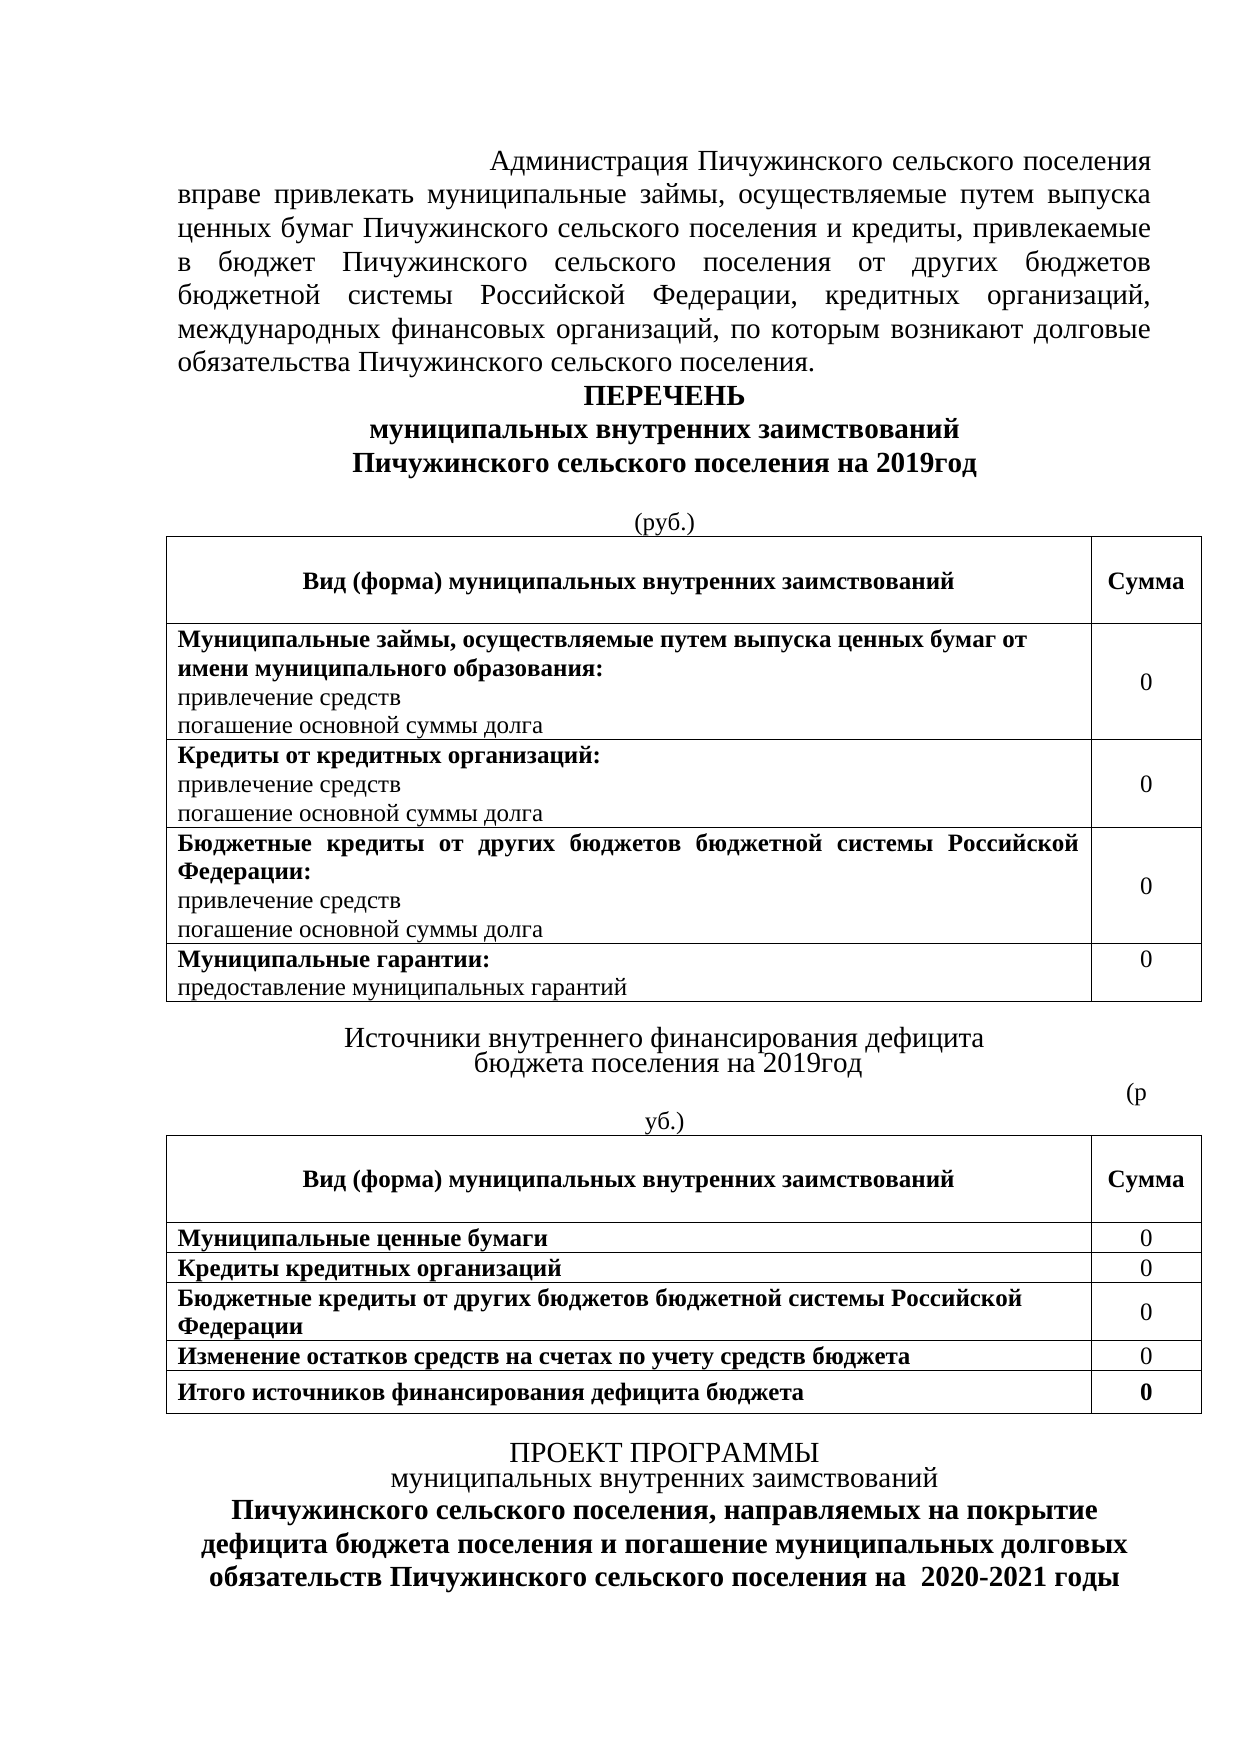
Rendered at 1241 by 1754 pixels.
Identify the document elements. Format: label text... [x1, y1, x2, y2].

text муниципальных внутренних заимствований [177, 411, 1152, 445]
text (руб.) [177, 1077, 1152, 1135]
subtitle Источники внутреннего финансирования дефицита [177, 1027, 658, 1052]
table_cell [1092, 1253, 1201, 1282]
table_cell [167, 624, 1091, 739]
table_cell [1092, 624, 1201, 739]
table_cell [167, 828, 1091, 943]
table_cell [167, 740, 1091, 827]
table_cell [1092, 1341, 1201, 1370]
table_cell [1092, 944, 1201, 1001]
text Пичужинского сельского поселения, направляемых на покрытие дефицита бюджета поселения и погашение муниципальных долговых обязательств Пичужинского сельского поселения на 2020-2021 годы [177, 1492, 1152, 1593]
text (руб.) [177, 478, 1152, 536]
subtitle бюджета поселения на 2019год [177, 1052, 1152, 1077]
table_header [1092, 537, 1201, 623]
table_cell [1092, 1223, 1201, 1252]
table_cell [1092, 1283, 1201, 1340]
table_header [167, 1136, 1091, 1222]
text Пичужинского сельского поселения на 2019год [177, 445, 1152, 478]
subtitle Источники внутреннего финансирования дефицита [904, 1027, 1152, 1052]
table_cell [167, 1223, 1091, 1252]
subtitle муниципальных внутренних заимствований [177, 1467, 1152, 1492]
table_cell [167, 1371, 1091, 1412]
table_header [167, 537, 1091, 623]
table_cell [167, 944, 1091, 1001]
subtitle ПРОЕКТ ПРОГРАММЫ [177, 1442, 1152, 1467]
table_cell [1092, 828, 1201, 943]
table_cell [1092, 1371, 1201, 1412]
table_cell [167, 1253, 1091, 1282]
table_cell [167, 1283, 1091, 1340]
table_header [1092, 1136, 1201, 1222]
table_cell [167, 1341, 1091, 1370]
text ПЕРЕЧЕНЬ [177, 378, 1152, 411]
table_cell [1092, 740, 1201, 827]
text Администрация Пичужинского сельского поселения вправе привлекать муниципальные займы, осуществляемые путем выпуска ценных бумаг Пичужинского сельского поселения и кредиты, привлекаемые в бюджет Пичужинского сельского поселения от других бюджетов бюджетной системы Российской Федерации, кредитных организаций, международных финансовых организаций, по которым возникают долговые обязательства Пичужинского сельского поселения. [177, 143, 1152, 378]
subtitle Источники внутреннего финансирования дефицита [661, 1027, 901, 1052]
